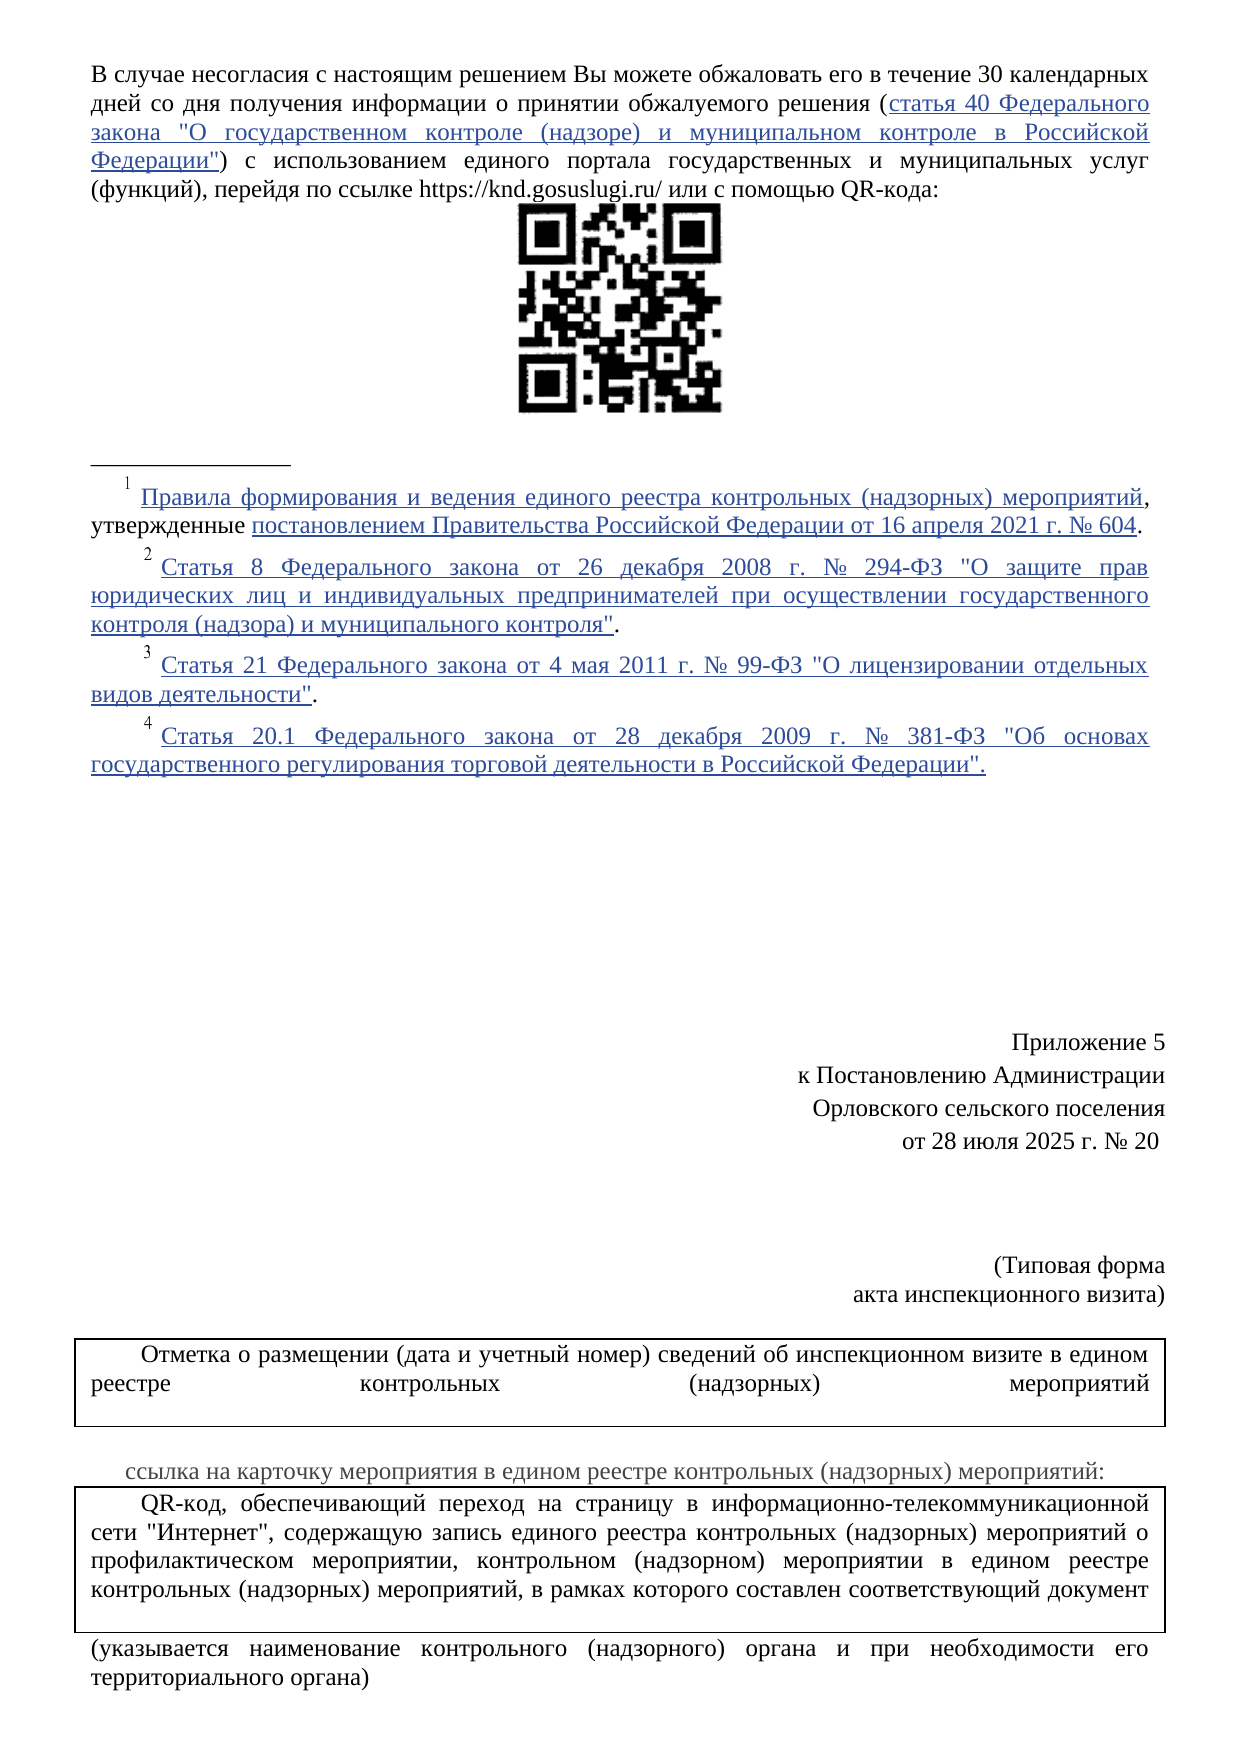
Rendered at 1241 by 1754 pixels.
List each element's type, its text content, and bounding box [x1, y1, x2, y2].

text ссылка на карточку мероприятия в едином реестре контрольных (надзорных) мероприятий: [75, 1456, 1165, 1485]
picture [140, 638, 155, 674]
table_cell ________________ Правила формирования и ведения единого реестра контрольных (надзорных) мероприятий, утвержденные постановлением Правительства Российской Федерации от 16 апреля 2021 г. № 604. Статья 8 Федерального закона от 26 декабря 2008 г. № 294-ФЗ "О защите прав юридических лиц и индивидуальных предпринимателей при осуществлении государственного контроля (надзора) и муниципального контроля". Статья 21 Федерального закона от 4 мая 2011 г. № 99-ФЗ "О лицензировании отдельных видов деятельности". Статья 20.1 Федерального закона от 28 декабря 2009 г. № 381-ФЗ "Об основах государственного регулирования торговой деятельности в Российской Федерации". [75, 440, 1165, 778]
text (Типовая форма акта инспекционного визита) [75, 1192, 1165, 1307]
table_cell В случае несогласия с настоящим решением Вы можете обжаловать его в течение 30 календарных дней со дня получения информации о принятии обжалуемого решения (статья 40 Федерального закона "О государственном контроле (надзоре) и муниципальном контроле в Российской Федерации") с использованием единого портала государственных и муниципальных услуг (функций), перейдя по ссылке https://knd.gosuslugi.ru/ или с помощью QR-кода: [75, 59, 1165, 203]
picture [121, 469, 135, 505]
picture [517, 202, 724, 416]
subtitle Орловского сельского поселения [75, 1093, 1165, 1122]
subtitle от 28 июля 2025 г. № 20 [75, 1126, 1165, 1155]
subtitle Приложение 5 к Постановлению Администрации [75, 1027, 1165, 1089]
table_cell QR-код, обеспечивающий переход на страницу в информационно-телекоммуникационной сети "Интернет", содержащую запись единого реестра контрольных (надзорных) мероприятий о профилактическом мероприятии, контрольном (надзорном) мероприятии в едином реестре контрольных (надзорных) мероприятий, в рамках которого составлен соответствующий документ [76, 1488, 1164, 1632]
picture [140, 539, 155, 576]
table_cell (указывается наименование контрольного (надзорного) органа и при необходимости его территориального органа) [75, 1633, 1165, 1691]
table_cell Отметка о размещении (дата и учетный номер) сведений об инспекционном визите в едином реестре контрольных (надзорных) мероприятий [76, 1340, 1164, 1426]
picture [140, 708, 155, 744]
table_cell [75, 203, 1165, 440]
